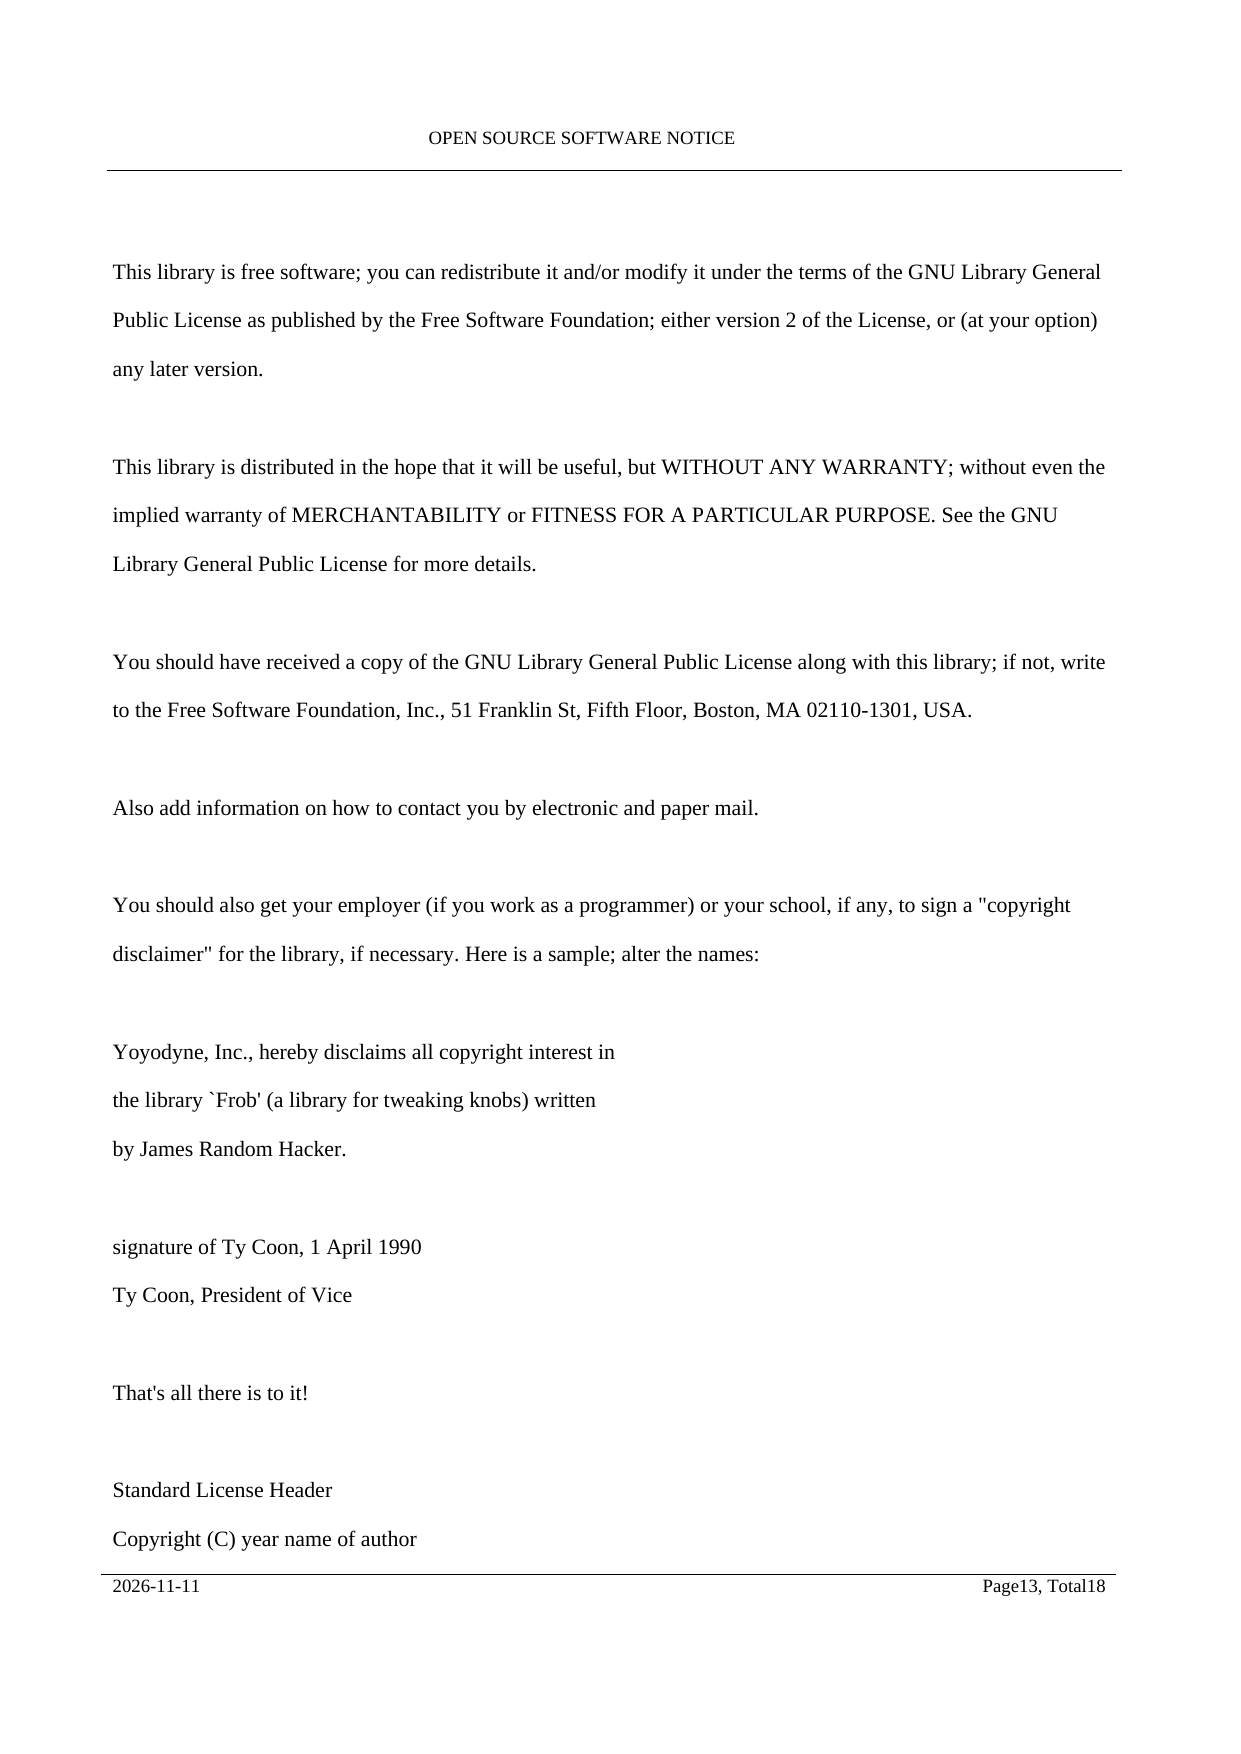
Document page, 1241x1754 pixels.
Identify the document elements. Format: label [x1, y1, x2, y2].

text [112, 206, 1128, 1555]
